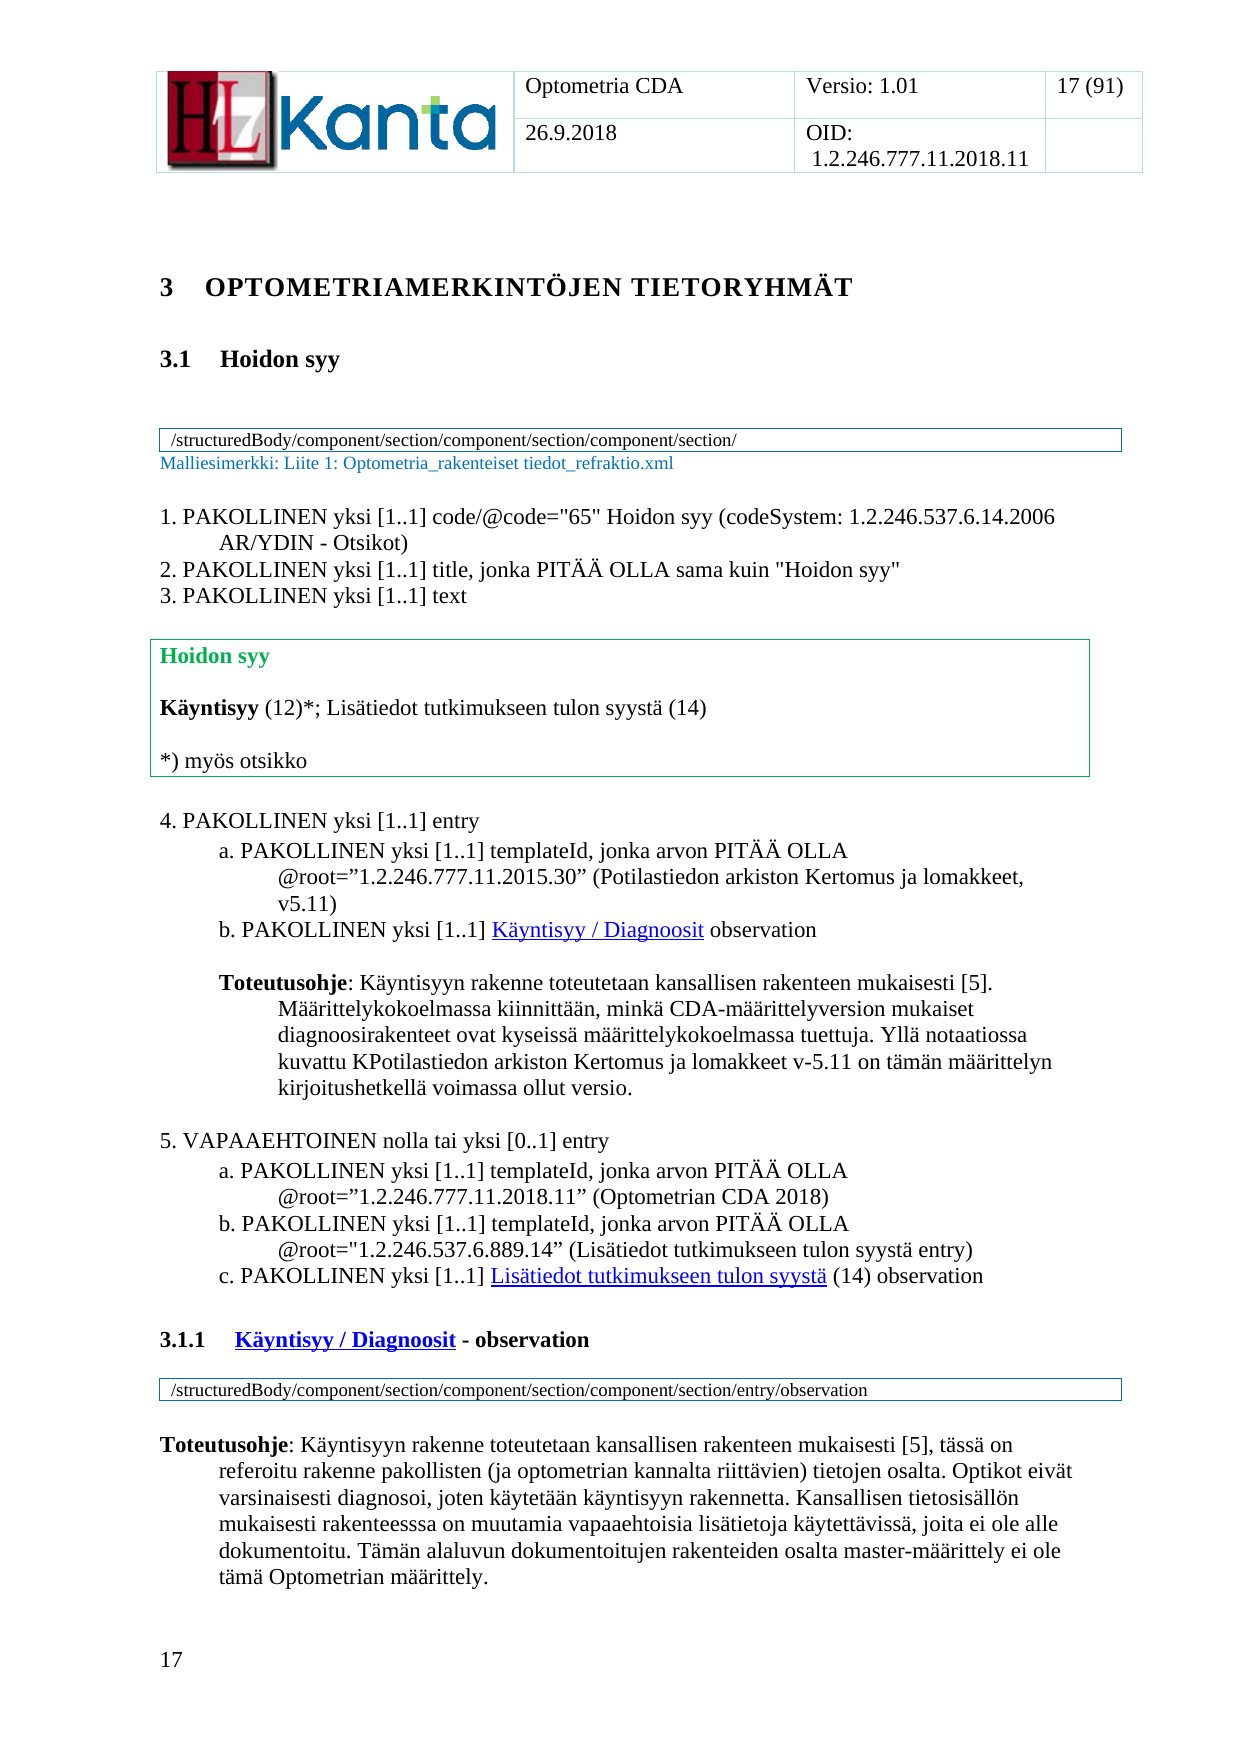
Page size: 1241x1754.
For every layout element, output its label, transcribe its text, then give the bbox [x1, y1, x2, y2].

picture [167, 71, 279, 171]
text 3. PAKOLLINEN yksi [1..1] text [159, 582, 1081, 608]
subtitle OPTOMETRIAMERKINTÖJEN TIETORYHMÄT [159, 271, 1081, 302]
text *) myös otsikko [151, 744, 1089, 776]
text 1. PAKOLLINEN yksi [1..1] code/@code="65" Hoidon syy (codeSystem: 1.2.246.537.6.14.2006 AR/YDIN - Otsikot) [159, 503, 1081, 556]
text b. PAKOLLINEN yksi [1..1] templateId, jonka arvon PITÄÄ OLLA @root="1.2.246.537.6.889.14” (Lisätiedot tutkimukseen tulon syystä entry) [218, 1210, 1081, 1262]
subtitle Käyntisyy / Diagnoosit - observation [159, 1326, 1081, 1353]
picture [281, 96, 496, 150]
text Hoidon syy [151, 640, 1089, 668]
table_header /structuredBody/component/section/component/section/component/section/ [160, 429, 1121, 451]
text a. PAKOLLINEN yksi [1..1] templateId, jonka arvon PITÄÄ OLLA @root=”1.2.246.777.11.2018.11” (Optometrian CDA 2018) [218, 1157, 1081, 1210]
text 5. VAPAAEHTOINEN nolla tai yksi [0..1] entry [159, 1127, 1081, 1153]
table_header /structuredBody/component/section/component/section/component/section/entry/observation [160, 1379, 1121, 1400]
text Toteutusohje: Käyntisyyn rakenne toteutetaan kansallisen rakenteen mukaisesti [5], tässä on referoitu rakenne pakollisten (ja optometrian kannalta riittävien) tietojen osalta. Optikot eivät varsinaisesti diagnosoi, joten käytetään käyntisyyn rakennetta. Kansallisen tietosisällön mukaisesti rakenteesssa on muutamia vapaaehtoisia lisätietoja käytettävissä, joita ei ole alle dokumentoitu. Tämän alaluvun dokumentoitujen rakenteiden osalta master-määrittely ei ole tämä Optometrian määrittely. [159, 1431, 1081, 1589]
text b. PAKOLLINEN yksi [1..1] Käyntisyy / Diagnoosit observation [218, 916, 1081, 942]
text 4. PAKOLLINEN yksi [1..1] entry [159, 807, 1081, 833]
text Käyntisyy (12)*; Lisätiedot tutkimukseen tulon syystä (14) [159, 694, 1081, 721]
text c. PAKOLLINEN yksi [1..1] Lisätiedot tutkimukseen tulon syystä (14) observation [218, 1262, 1081, 1289]
subtitle Hoidon syy [159, 344, 1081, 373]
text Malliesimerkki: Liite 1: Optometria_rakenteiset tiedot_refraktio.xml [159, 452, 1081, 473]
text Toteutusohje: Käyntisyyn rakenne toteutetaan kansallisen rakenteen mukaisesti [5]. Määrittelykokoelmassa kiinnittään, minkä CDA-määrittelyversion mukaiset diagnoosirakenteet ovat kyseissä määrittelykokoelmassa tuettuja. Yllä notaatiossa kuvattu KPotilastiedon arkiston Kertomus ja lomakkeet v-5.11 on tämän määrittelyn kirjoitushetkellä voimassa ollut versio. [218, 969, 1081, 1101]
text a. PAKOLLINEN yksi [1..1] templateId, jonka arvon PITÄÄ OLLA @root=”1.2.246.777.11.2015.30” (Potilastiedon arkiston Kertomus ja lomakkeet, v5.11) [218, 837, 1081, 916]
text 2. PAKOLLINEN yksi [1..1] title, jonka PITÄÄ OLLA sama kuin "Hoidon syy" [159, 556, 1081, 582]
